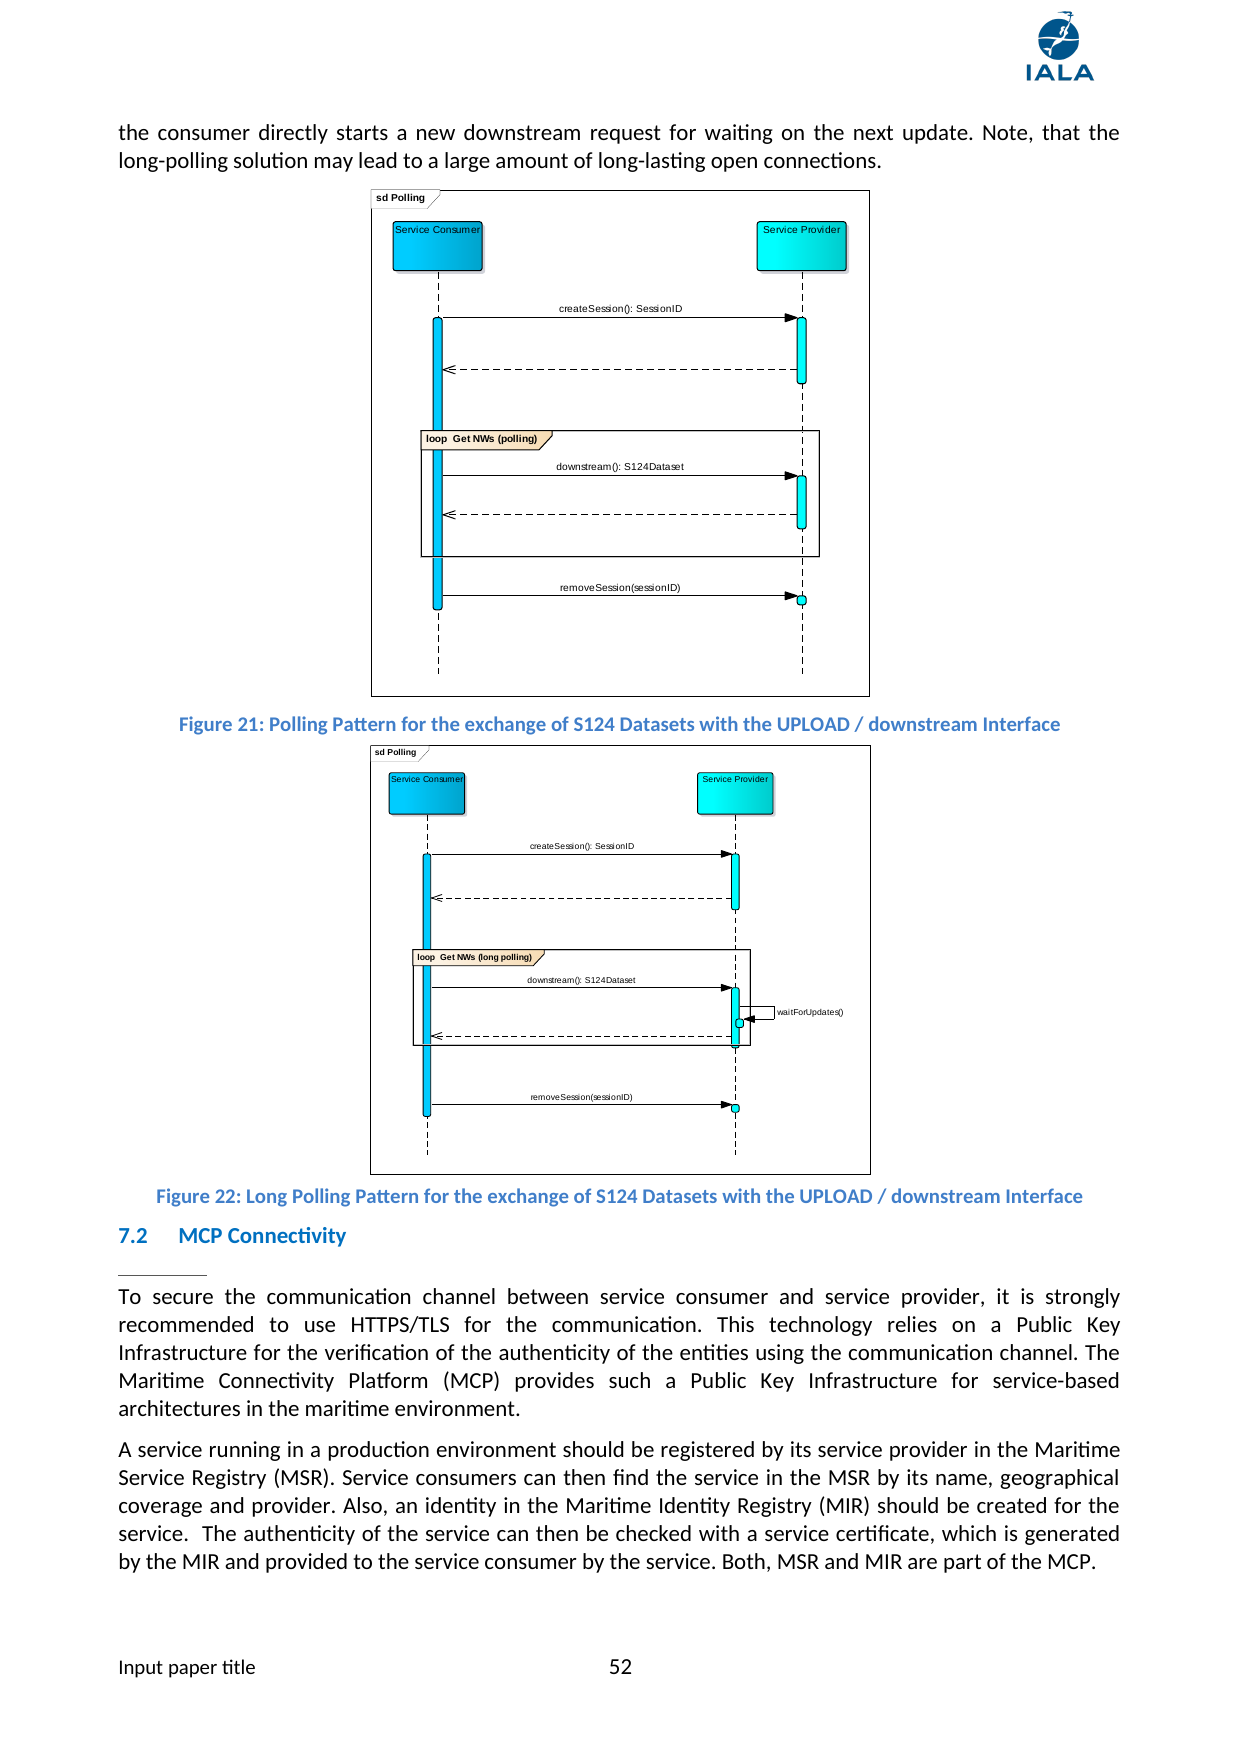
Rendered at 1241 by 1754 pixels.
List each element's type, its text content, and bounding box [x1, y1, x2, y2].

text A service running in a production environment should be registered by its service provider in the Maritime Service Registry (MSR). Service consumers can then find the service in the MSR by its name, geographical coverage and provider. Also, an identity in the Maritime Identity Registry (MIR) should be created for the service. The authenticity of the service can then be checked with a service certificate, which is generated by the MIR and provided to the service consumer by the service. Both, MSR and MIR are part of the MCP. [118, 1435, 1122, 1575]
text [118, 118, 1122, 174]
subtitle MCP Connectivity [118, 1221, 1048, 1249]
picture [1011, 3, 1106, 96]
text To secure the communication channel between service consumer and service provider, it is strongly recommended to use HTTPS/TLS for the communication. This technology relies on a Public Key Infrastructure for the verification of the authenticity of the entities using the communication channel. The Maritime Connectivity Platform (MCP) provides such a Public Key Infrastructure for service-based architectures in the maritime environment. [118, 1282, 1122, 1422]
